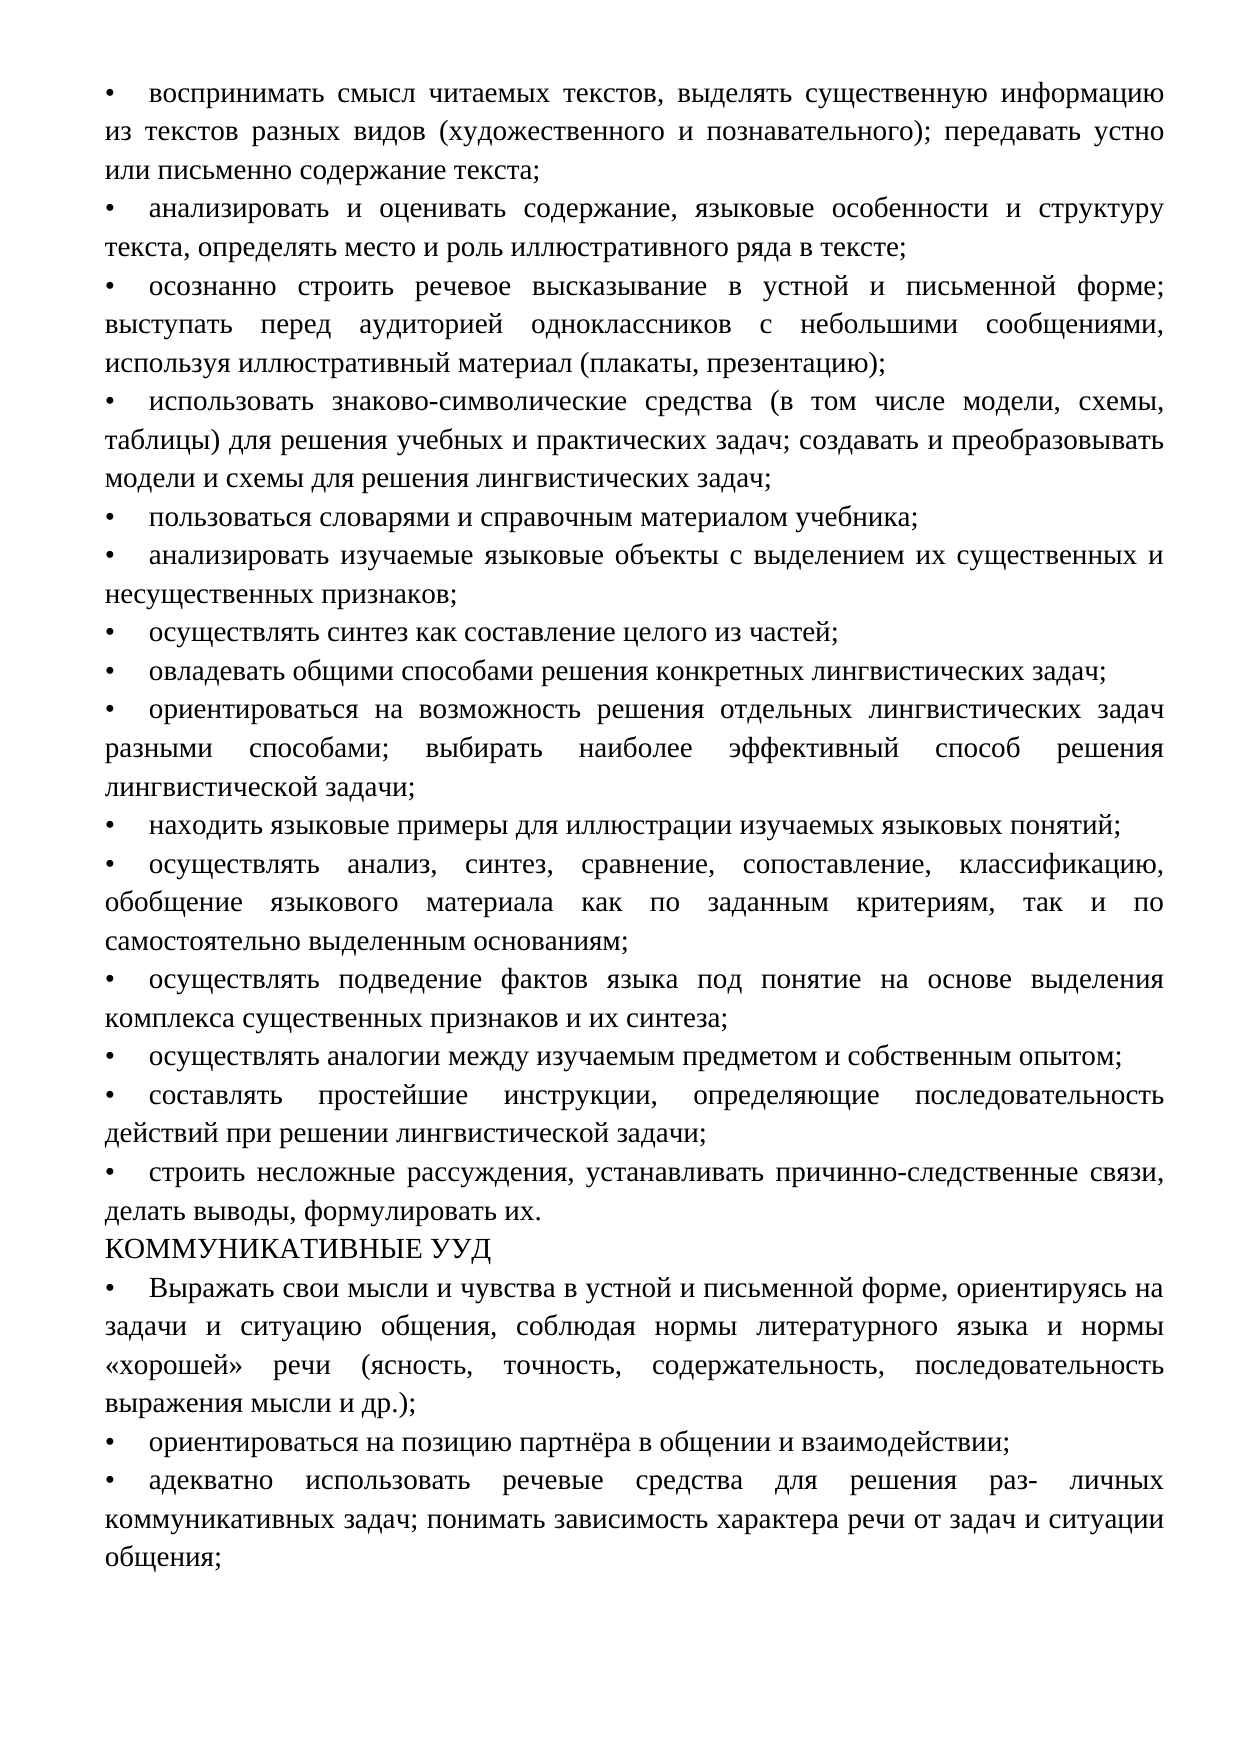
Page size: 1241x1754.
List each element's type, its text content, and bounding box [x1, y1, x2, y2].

text КОММУНИКАТИВНЫЕ УУД [104, 1231, 1165, 1265]
text • осуществлять анализ, синтез, сравнение, сопоставление, классификацию, обобщение языкового материала как по заданным критериям, так и по самостоятельно выделенным основаниям; [104, 846, 1165, 956]
text • анализировать и оценивать содержание, языковые особенности и структуру текста, определять место и роль иллюстративного ряда в тексте; [104, 191, 1165, 263]
text • осознанно строить речевое высказывание в устной и письменной форме; выступать перед аудиторией одноклассников с небольшими сообщениями, используя иллюстративный материал (плакаты, презентацию); [104, 268, 1165, 378]
text • находить языковые примеры для иллюстрации изучаемых языковых понятий; [104, 807, 1165, 841]
text • строить несложные рассуждения, устанавливать причинно-следственные связи, делать выводы, формулировать их. [104, 1154, 1165, 1226]
text • осуществлять подведение фактов языка под понятие на основе выделения комплекса существенных признаков и их синтеза; [104, 961, 1165, 1033]
text • пользоваться словарями и справочным материалом учебника; [104, 499, 1165, 532]
text • осуществлять синтез как составление целого из частей; [104, 614, 1165, 648]
text • составлять простейшие инструкции, определяющие последовательность действий при решении лингвистической задачи; [104, 1077, 1165, 1149]
text • адекватно использовать речевые средства для решения раз- личных коммуникативных задач; понимать зависимость характера речи от задач и ситуации общения; [104, 1462, 1165, 1573]
text • анализировать изучаемые языковые объекты с выделением их существенных и несущественных признаков; [104, 537, 1165, 609]
text • ориентироваться на возможность решения отдельных лингвистических задач разными способами; выбирать наиболее эффективный способ решения лингвистической задачи; [104, 692, 1165, 802]
text • осуществлять аналогии между изучаемым предметом и собственным опытом; [104, 1038, 1165, 1072]
text • овладевать общими способами решения конкретных лингвистических задач; [104, 653, 1165, 687]
text • Выражать свои мысли и чувства в устной и письменной форме, ориентируясь на задачи и ситуацию общения, соблюдая нормы литературного языка и нормы «хорошей» речи (ясность, точность, содержательность, последовательность выражения мысли и др.); [104, 1270, 1165, 1419]
text • воспринимать смысл читаемых текстов, выделять существенную информацию из текстов разных видов (художественного и познавательного); передавать устно или письменно содержание текста; [104, 75, 1165, 186]
text • использовать знаково-символические средства (в том числе модели, схемы, таблицы) для решения учебных и практических задач; создавать и преобразовывать модели и схемы для решения лингвистических задач; [104, 383, 1165, 494]
text • ориентироваться на позицию партнёра в общении и взаимодействии; [104, 1424, 1165, 1457]
